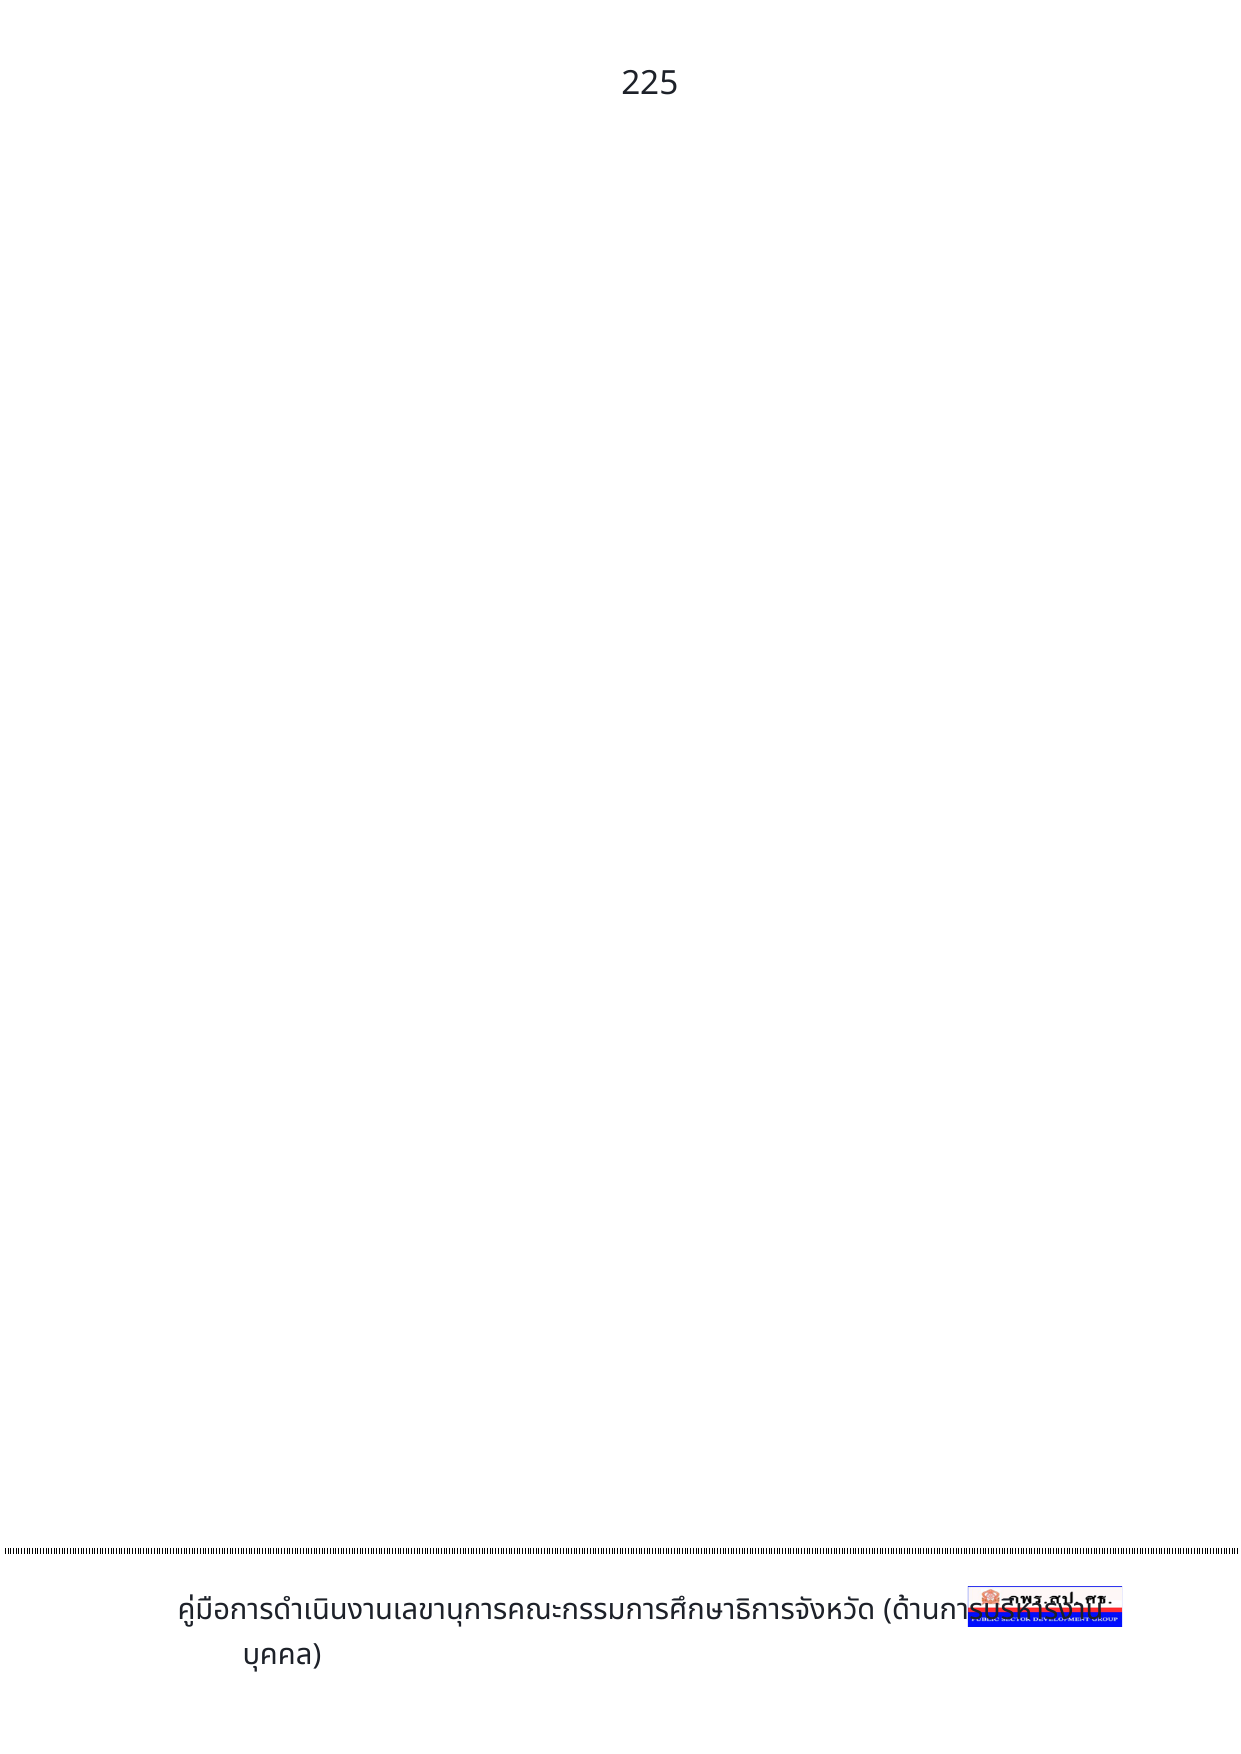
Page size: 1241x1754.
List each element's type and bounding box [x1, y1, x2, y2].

picture [967, 1586, 1123, 1627]
